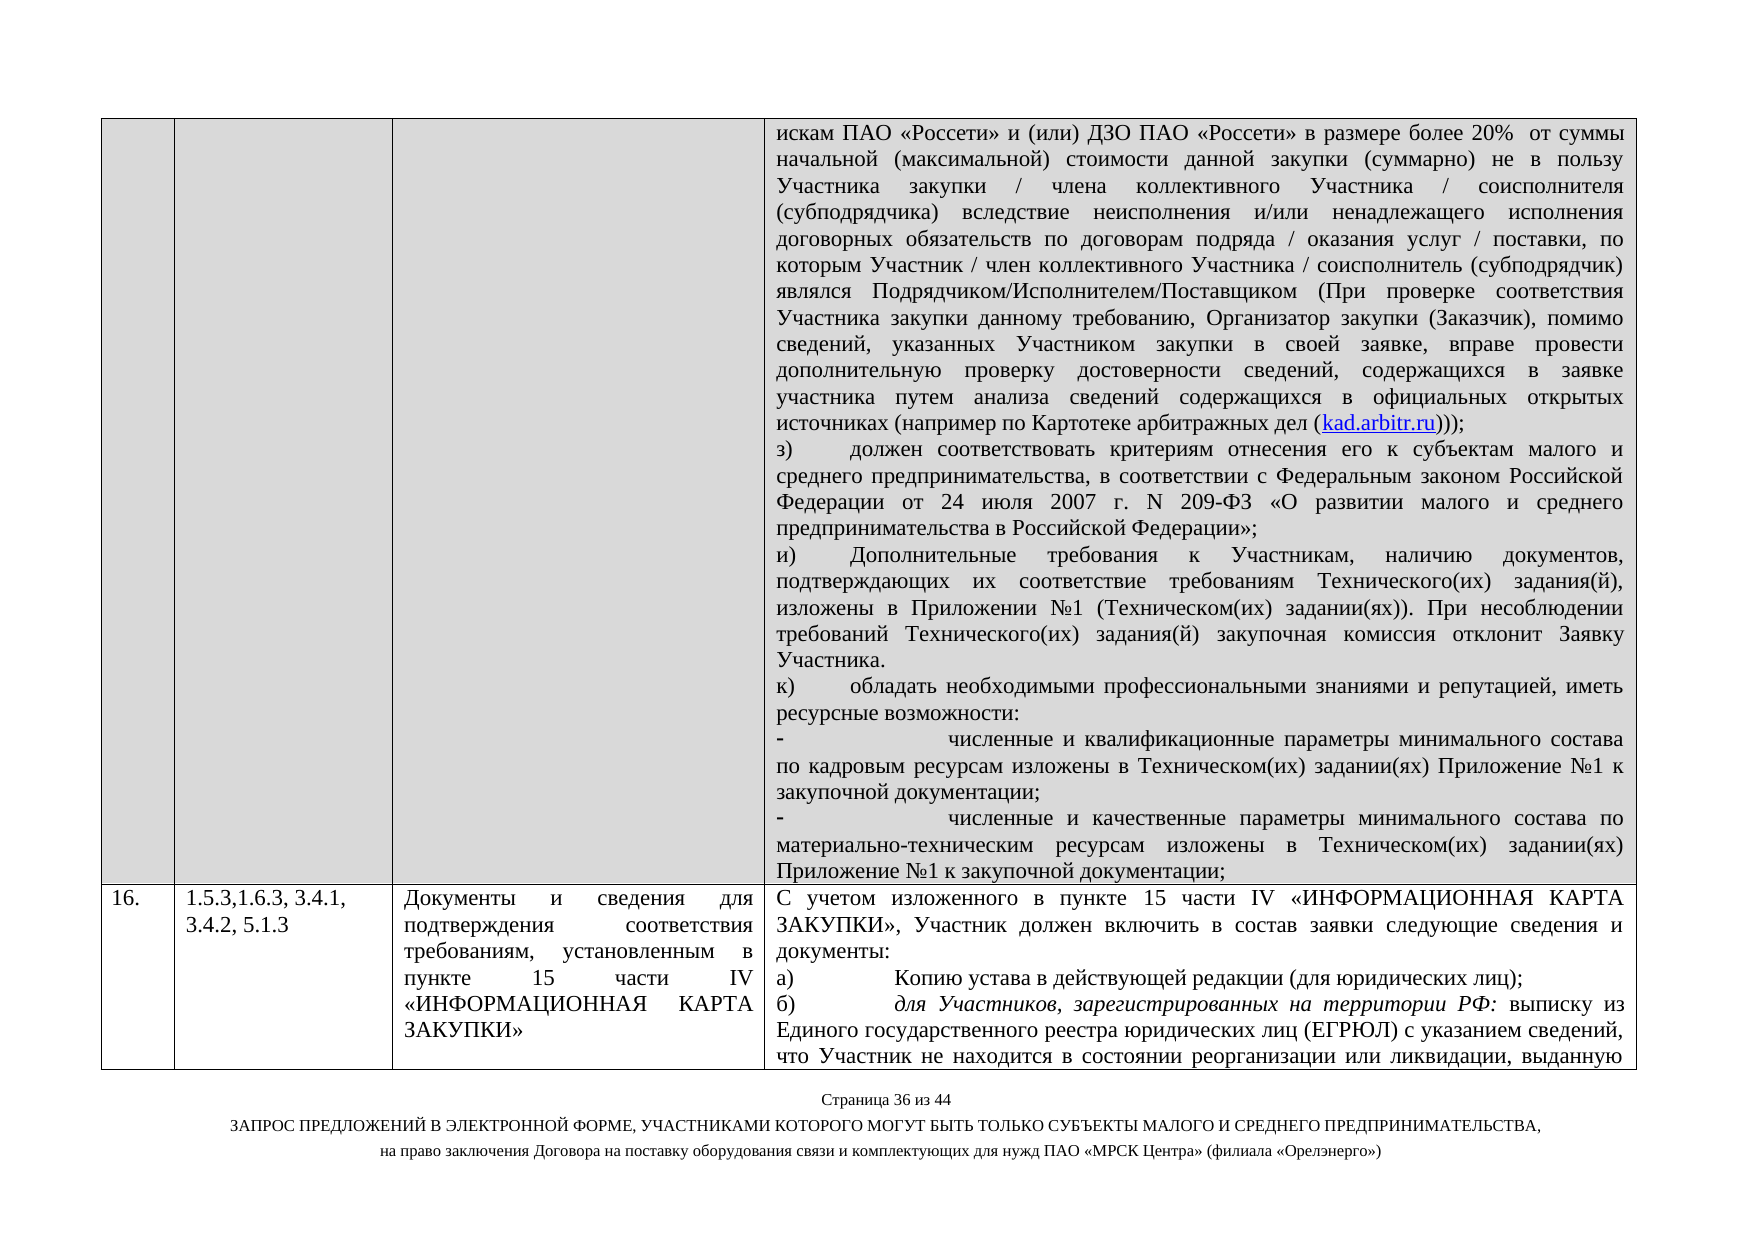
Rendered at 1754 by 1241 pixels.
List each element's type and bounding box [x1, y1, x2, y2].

table_cell [102, 885, 174, 1069]
table_cell [393, 119, 764, 883]
table_cell [765, 119, 1636, 883]
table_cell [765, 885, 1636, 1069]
table_cell [175, 119, 392, 883]
table_cell [393, 885, 764, 1069]
table_cell [175, 885, 392, 1069]
table_cell [102, 119, 174, 883]
